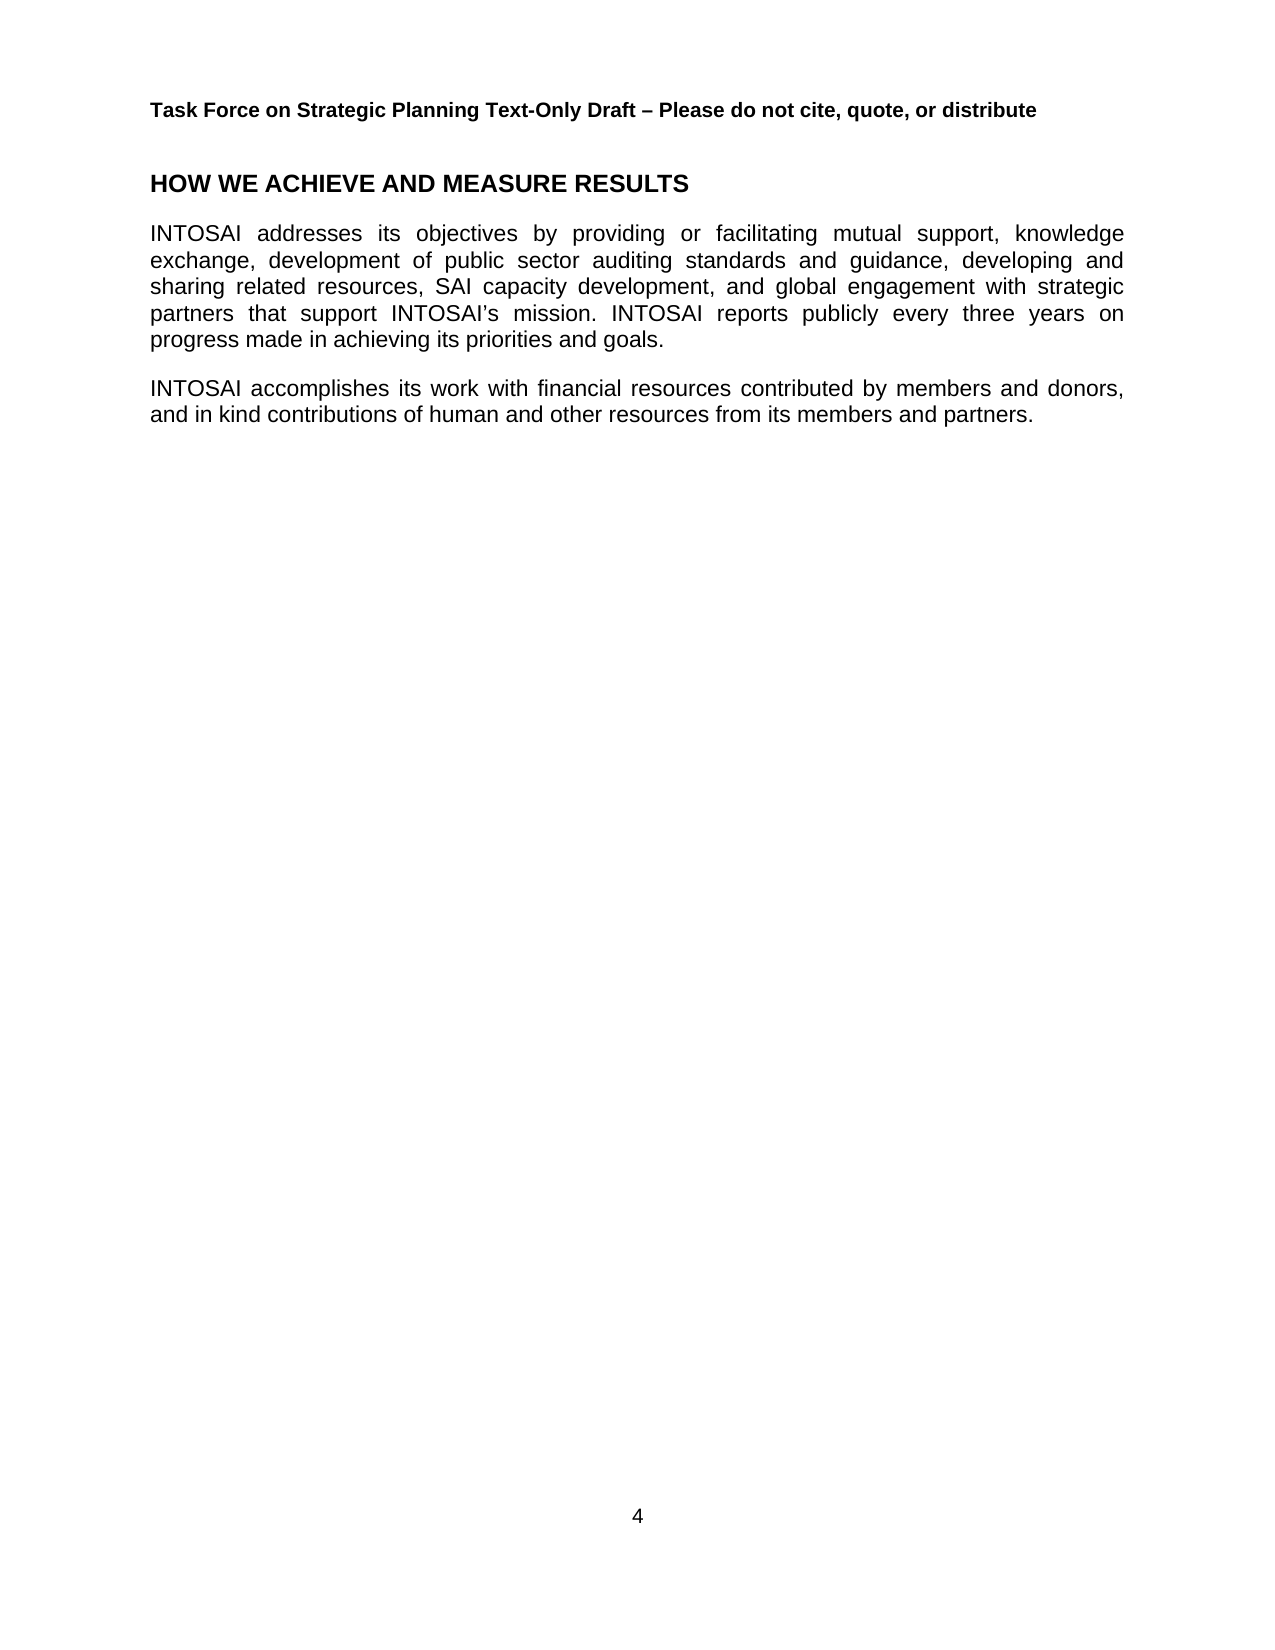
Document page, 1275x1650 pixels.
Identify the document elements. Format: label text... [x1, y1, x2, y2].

subtitle HOW WE ACHIEVE AND MEASURE RESULTS [150, 169, 1125, 197]
text INTOSAI accomplishes its work with financial resources contributed by members and donors, and in kind contributions of human and other resources from its members and partners. [150, 375, 1125, 428]
text INTOSAI addresses its objectives by providing or facilitating mutual support, knowledge exchange, development of public sector auditing standards and guidance, developing and sharing related resources, SAI capacity development, and global engagement with strategic partners that support INTOSAI’s mission. INTOSAI reports publicly every three years on progress made in achieving its priorities and goals. [150, 220, 1125, 352]
